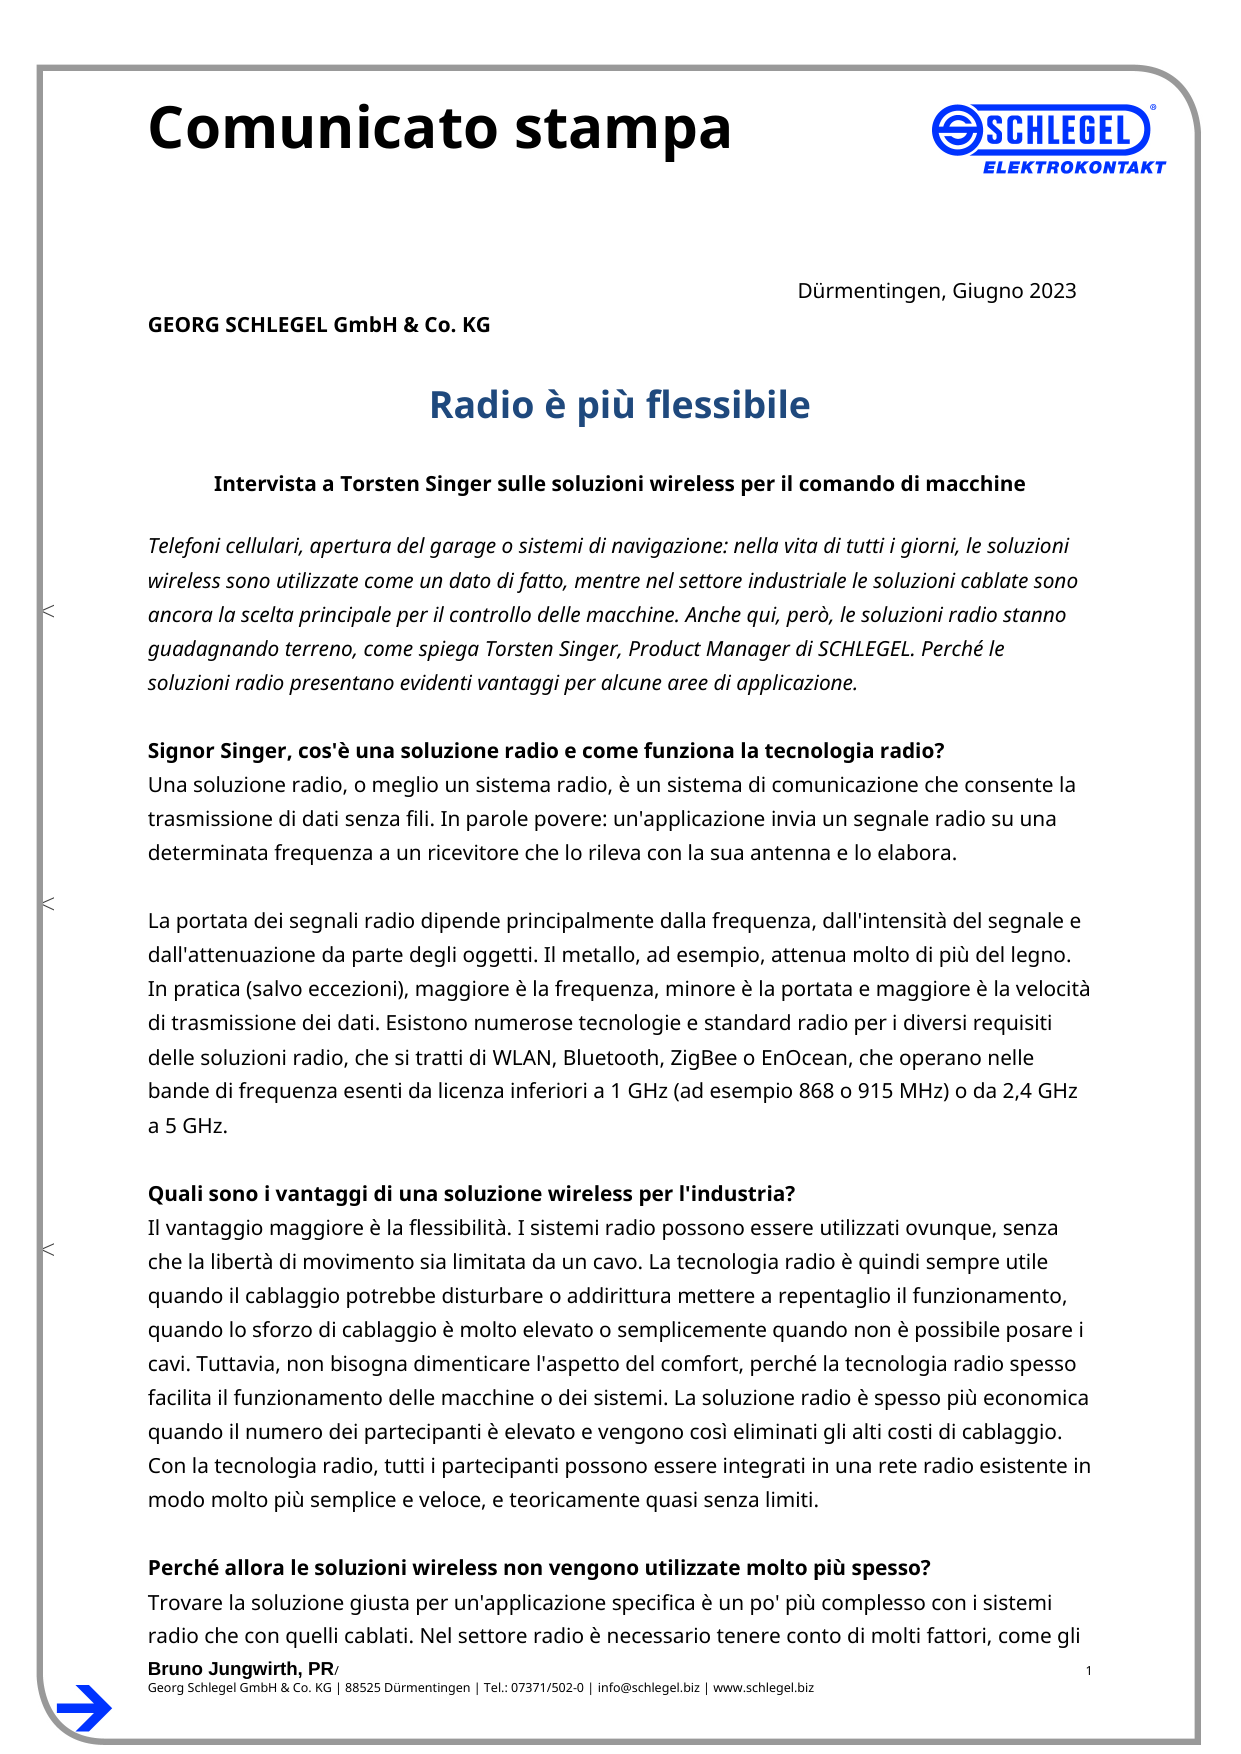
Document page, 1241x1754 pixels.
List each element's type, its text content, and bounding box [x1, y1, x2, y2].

text Il vantaggio maggiore è la flessibilità. I sistemi radio possono essere utilizzati ovunque, senza che la libertà di movimento sia limitata da un cavo. La tecnologia radio è quindi sempre utile quando il cablaggio potrebbe disturbare o addirittura mettere a repentaglio il funzionamento, quando lo sforzo di cablaggio è molto elevato o semplicemente quando non è possibile posare i cavi. Tuttavia, non bisogna dimenticare l'aspetto del comfort, perché la tecnologia radio spesso facilita il funzionamento delle macchine o dei sistemi. La soluzione radio è spesso più economica quando il numero dei partecipanti è elevato e vengono così eliminati gli alti costi di cablaggio. Con la tecnologia radio, tutti i partecipanti possono essere integrati in una rete radio esistente in modo molto più semplice e veloce, e teoricamente quasi senza limiti. [148, 1213, 1093, 1514]
text GEORG SCHLEGEL GmbH & Co. KG [148, 310, 1093, 339]
text Dürmentingen, Giugno 2023 [148, 276, 1093, 305]
picture [0, 26, 1239, 1754]
text Una soluzione radio, o meglio un sistema radio, è un sistema di comunicazione che consente la trasmissione di dati senza fili. In parole povere: un'applicazione invia un segnale radio su una determinata frequenza a un ricevitore che lo rileva con la sua antenna e lo elabora. [148, 770, 1093, 867]
text La portata dei segnali radio dipende principalmente dalla frequenza, dall'intensità del segnale e dall'attenuazione da parte degli oggetti. Il metallo, ad esempio, attenua molto di più del legno. In pratica (salvo eccezioni), maggiore è la frequenza, minore è la portata e maggiore è la velocità di trasmissione dei dati. Esistono numerose tecnologie e standard radio per i diversi requisiti delle soluzioni radio, che si tratti di WLAN, Bluetooth, ZigBee o EnOcean, che operano nelle bande di frequenza esenti da licenza inferiori a 1 GHz (ad esempio 868 o 915 MHz) o da 2,4 GHz a 5 GHz. [148, 906, 1093, 1139]
text Signor Singer, cos'è una soluzione radio e come funziona la tecnologia radio? [148, 736, 1093, 764]
text Quali sono i vantaggi di una soluzione wireless per l'industria? [148, 1179, 1093, 1207]
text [148, 1588, 1093, 1650]
text Telefoni cellulari, apertura del garage o sistemi di navigazione: nella vita di tutti i giorni, le soluzioni wireless sono utilizzate come un dato di fatto, mentre nel settore industriale le soluzioni cablate sono ancora la scelta principale per il controllo delle macchine. Anche qui, però, le soluzioni radio stanno guadagnando terreno, come spiega Torsten Singer, Product Manager di SCHLEGEL. Perché le soluzioni radio presentano evidenti vantaggi per alcune aree di applicazione. [148, 532, 1093, 696]
text Radio è più flessibile [148, 378, 1093, 429]
text Perché allora le soluzioni wireless non vengono utilizzate molto più spesso? [148, 1553, 1093, 1582]
text Intervista a Torsten Singer sulle soluzioni wireless per il comando di macchine [148, 469, 1093, 498]
